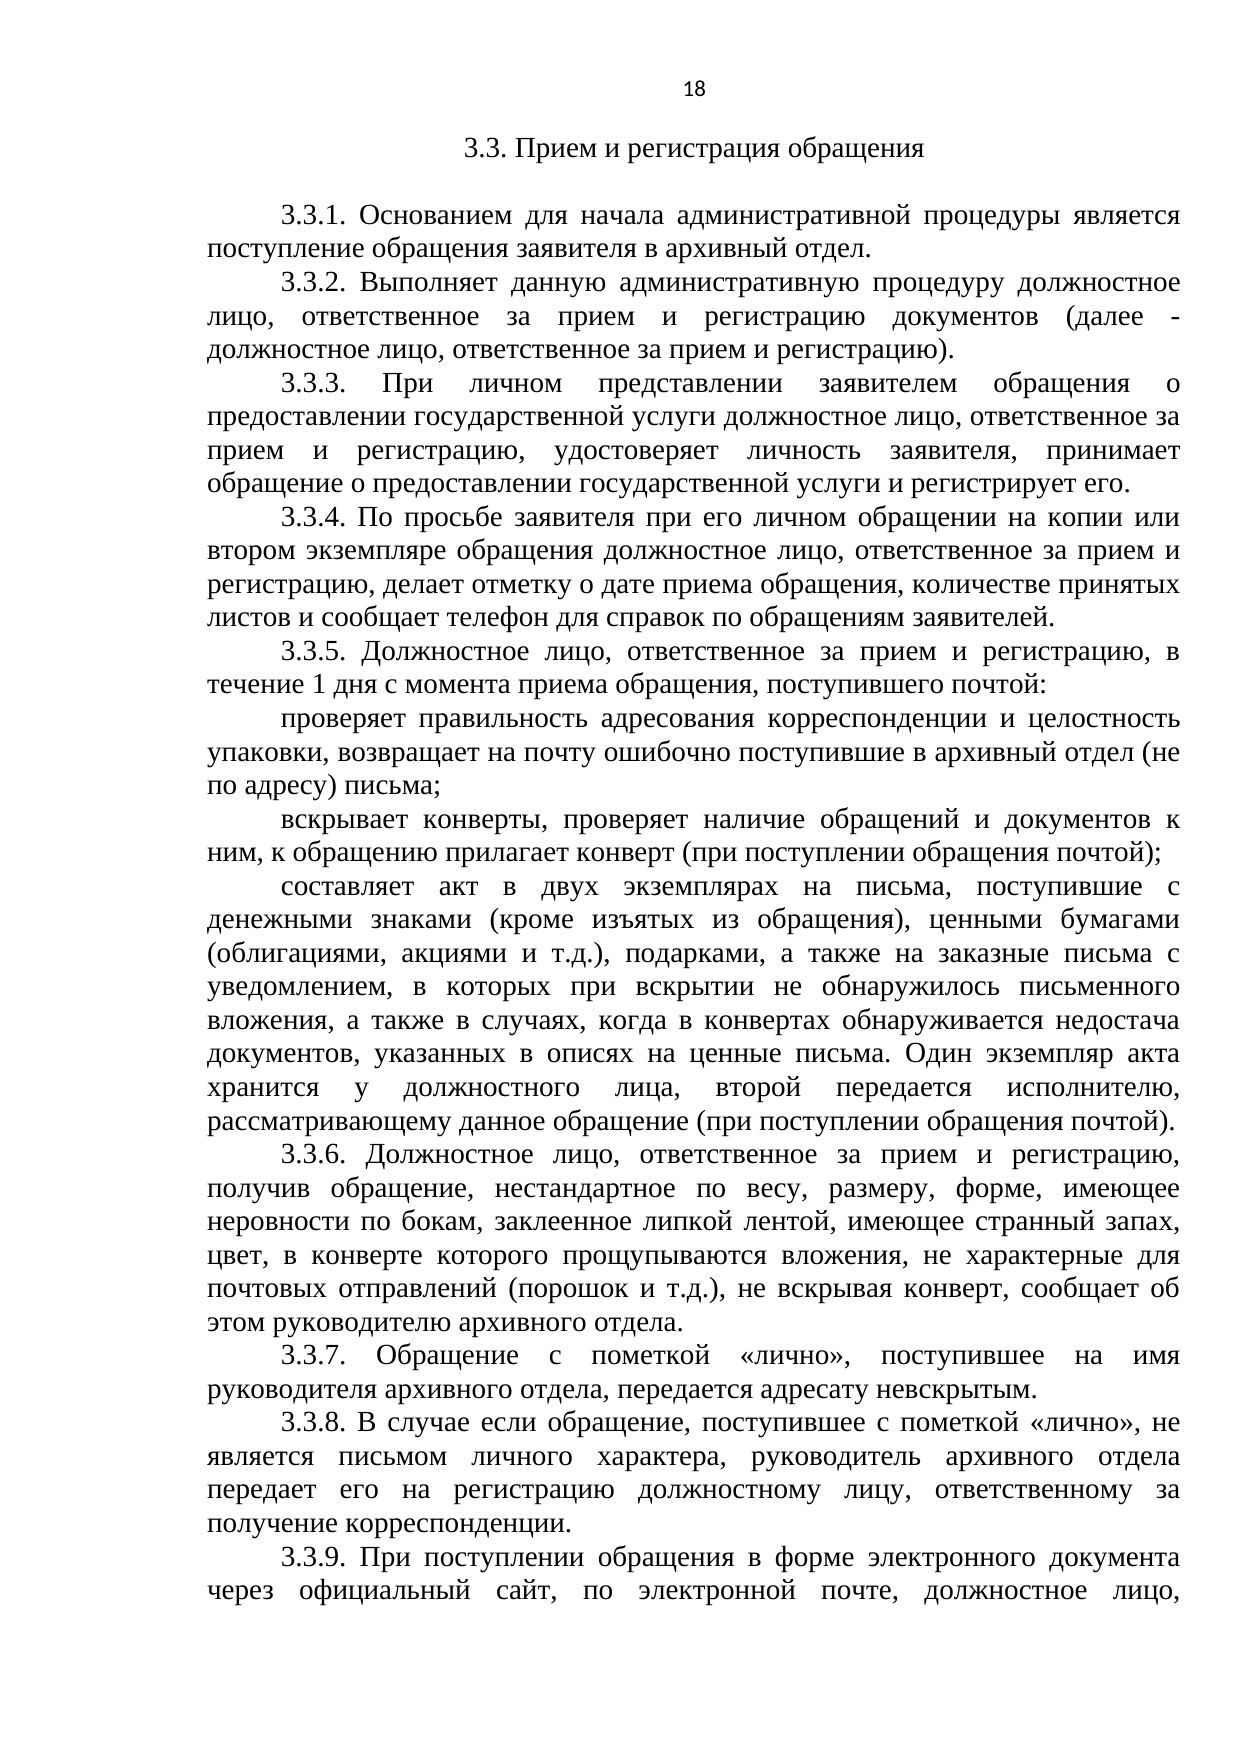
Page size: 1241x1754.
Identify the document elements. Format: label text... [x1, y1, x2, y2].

text составляет акт в двух экземплярах на письма, поступившие с денежными знаками (кроме изъятых из обращения), ценными бумагами (облигациями, акциями и т.д.), подарками, а также на заказные письма с уведомлением, в которых при вскрытии не обнаружилось письменного вложения, а также в случаях, когда в конвертах обнаруживается недостача документов, указанных в описях на ценные письма. Один экземпляр акта хранится у должностного лица, второй передается исполнителю, рассматривающему данное обращение (при поступлении обращения почтой). [207, 868, 1181, 1136]
text вскрывает конверты, проверяет наличие обращений и документов к ним, к обращению прилагает конверт (при поступлении обращения почтой); [207, 801, 1181, 868]
text проверяет правильность адресования корреспонденции и целостность упаковки, возвращает на почту ошибочно поступившие в архивный отдел (не по адресу) письма; [207, 700, 1181, 801]
text 3.3.1. Основанием для начала административной процедуры является поступление обращения заявителя в архивный отдел. [207, 197, 1181, 264]
text 3.3.7. Обращение с пометкой «лично», поступившее на имя руководителя архивного отдела, передается адресату невскрытым. [207, 1337, 1181, 1404]
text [207, 1539, 1181, 1606]
text 3.3.4. По просьбе заявителя при его личном обращении на копии или втором экземпляре обращения должностное лицо, ответственное за прием и регистрацию, делает отметку о дате приема обращения, количестве принятых листов и сообщает телефон для справок по обращениям заявителей. [207, 499, 1181, 633]
text 3.3.8. В случае если обращение, поступившее с пометкой «лично», не является письмом личного характера, руководитель архивного отдела передает его на регистрацию должностному лицу, ответственному за получение корреспонденции. [207, 1404, 1181, 1539]
text 3.3.3. При личном представлении заявителем обращения о предоставлении государственной услуги должностное лицо, ответственное за прием и регистрацию, удостоверяет личность заявителя, принимает обращение о предоставлении государственной услуги и регистрирует его. [207, 365, 1181, 499]
text 3.3.6. Должностное лицо, ответственное за прием и регистрацию, получив обращение, нестандартное по весу, размеру, форме, имеющее неровности по бокам, заклеенное липкой лентой, имеющее странный запах, цвет, в конверте которого прощупываются вложения, не характерные для почтовых отправлений (порошок и т.д.), не вскрывая конверт, сообщает об этом руководителю архивного отдела. [207, 1136, 1181, 1337]
text 3.3.2. Выполняет данную административную процедуру должностное лицо, ответственное за прием и регистрацию документов (далее - должностное лицо, ответственное за прием и регистрацию). [207, 264, 1181, 365]
title 3.3. Прием и регистрация обращения [207, 130, 1181, 163]
text 3.3.5. Должностное лицо, ответственное за прием и регистрацию, в течение 1 дня с момента приема обращения, поступившего почтой: [207, 633, 1181, 700]
